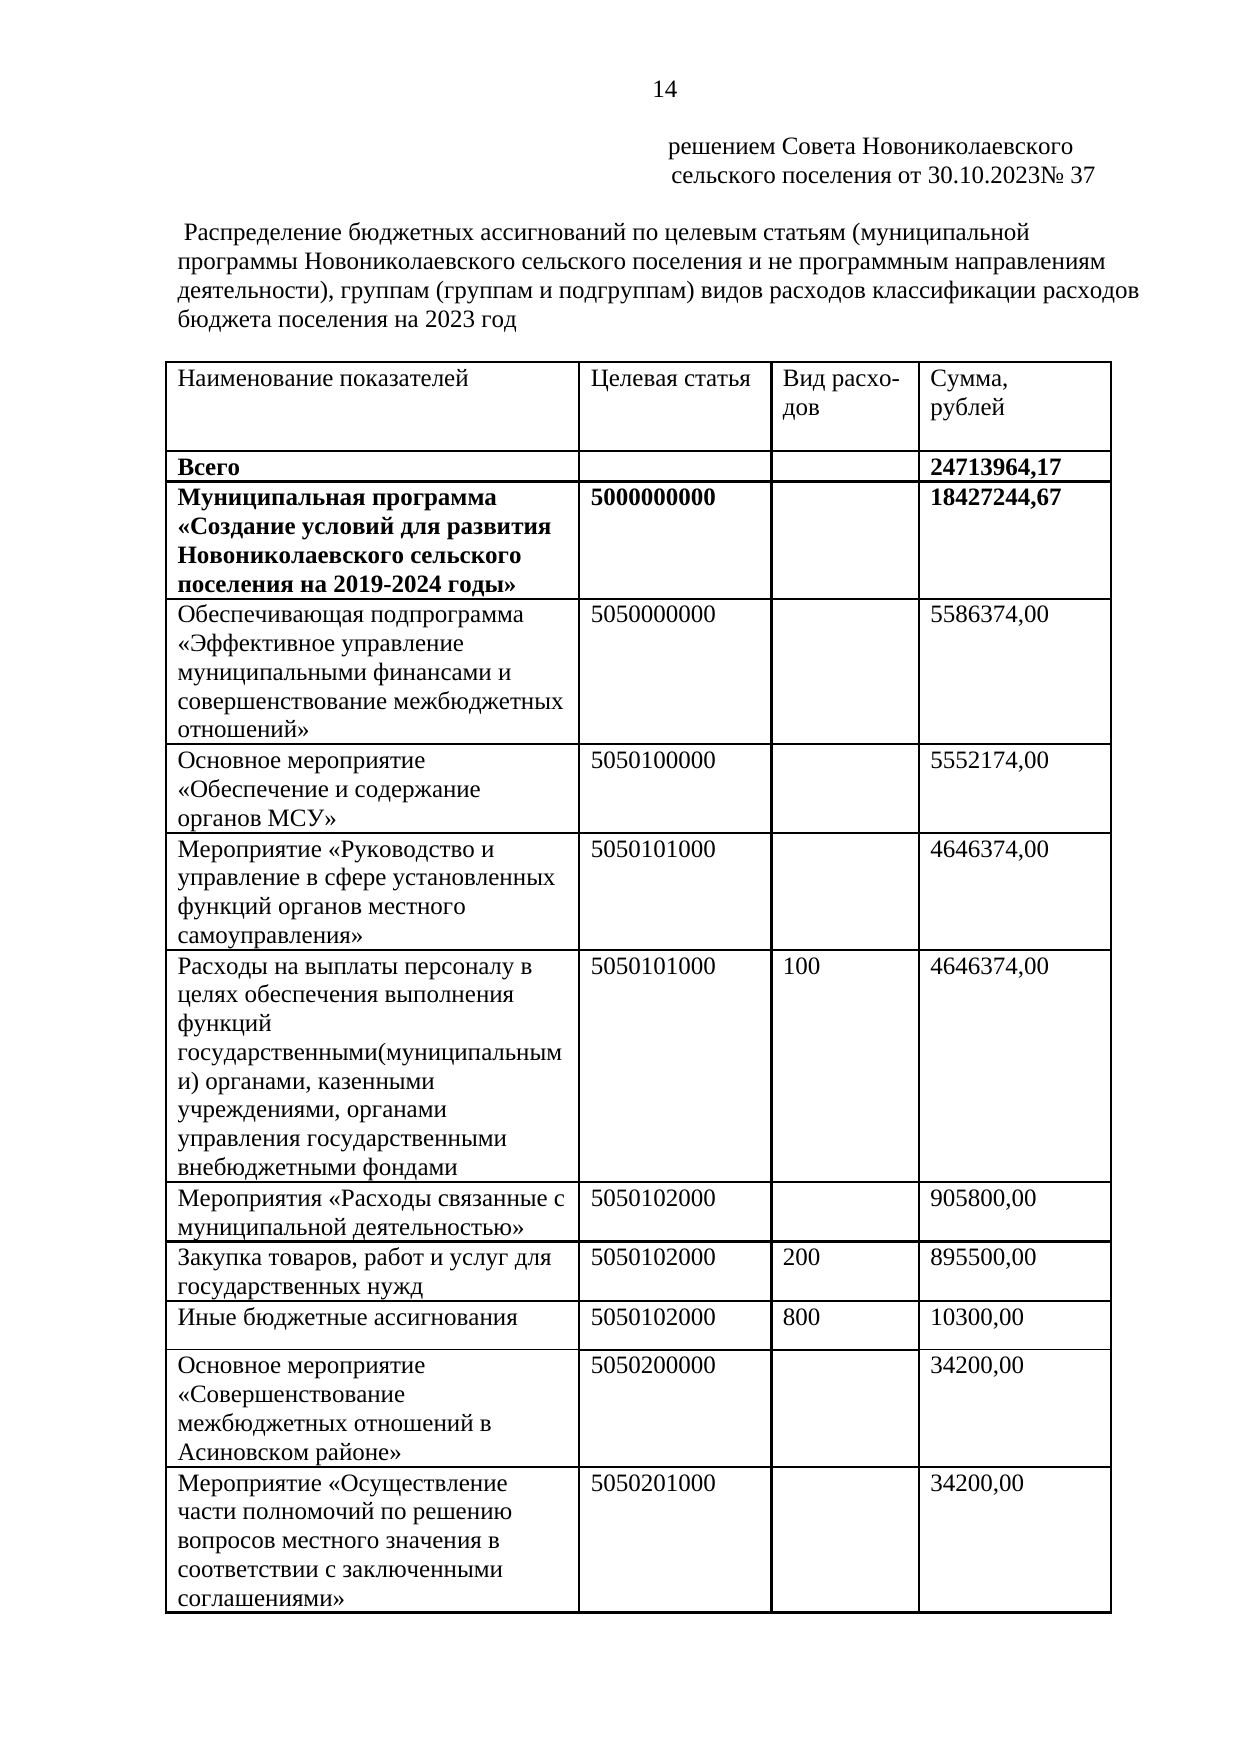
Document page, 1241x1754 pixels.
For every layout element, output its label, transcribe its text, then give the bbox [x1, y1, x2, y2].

text решением Совета Новониколаевского [177, 131, 1152, 160]
table_cell 5552174,00 [920, 745, 1110, 832]
table_cell 5050101000 [580, 834, 770, 949]
table_cell Расходы на выплаты персоналу в целях обеспечения выполнения функций государственными(муниципальными) органами, казенными учреждениями, органами управления государственными внебюджетными фондами [167, 951, 578, 1181]
table_cell 800 [773, 1302, 918, 1348]
table_header Целевая статья [580, 363, 770, 449]
table_cell 34200,00 [920, 1350, 1110, 1466]
table_cell Муниципальная программа «Создание условий для развития Новониколаевского сельского поселения на 2019-2024 годы» [167, 483, 578, 597]
table_cell [773, 834, 918, 949]
text Распределение бюджетных ассигнований по целевым статьям (муниципальной программы Новониколаевского сельского поселения и не программным направлениям деятельности), группам (группам и подгруппам) видов расходов классификации расходов бюджета поселения на 2023 год [177, 217, 1152, 332]
table_cell 24713964,17 [920, 452, 1110, 480]
table_cell 5586374,00 [920, 600, 1110, 743]
table_cell [773, 452, 918, 480]
table_cell 5050102000 [580, 1302, 770, 1348]
table_cell [773, 745, 918, 832]
table_cell 100 [773, 951, 918, 1181]
table_cell 5050101000 [580, 951, 770, 1181]
table_cell 10300,00 [920, 1302, 1110, 1348]
table_cell 200 [773, 1243, 918, 1300]
table_cell [773, 1183, 918, 1240]
table_header Наименование показателей [167, 363, 578, 449]
table_cell [773, 1468, 918, 1611]
table_cell Закупка товаров, работ и услуг для государственных нужд [167, 1243, 578, 1300]
table_cell 5000000000 [580, 483, 770, 597]
table_cell 905800,00 [920, 1183, 1110, 1240]
table_cell [580, 452, 770, 480]
table_cell [773, 600, 918, 743]
table_cell [773, 483, 918, 597]
table_cell [773, 1351, 918, 1466]
table_cell Иные бюджетные ассигнования [167, 1302, 578, 1348]
table_cell Всего [167, 452, 578, 480]
table_cell Основное мероприятие «Совершенствование межбюджетных отношений в Асиновском районе» [167, 1350, 578, 1466]
table_header Вид расхо-дов [773, 363, 918, 449]
table_cell Обеспечивающая подпрограмма «Эффективное управление муниципальными финансами и совершенствование межбюджетных отношений» [167, 600, 578, 743]
table_cell 4646374,00 [920, 951, 1110, 1181]
table_cell 895500,00 [920, 1243, 1110, 1300]
table_cell Мероприятие «Руководство и управление в сфере установленных функций органов местного самоуправления» [167, 834, 578, 949]
table_cell Основное мероприятие «Обеспечение и содержание органов МСУ» [167, 745, 578, 832]
table_cell 5050200000 [580, 1351, 770, 1466]
text сельского поселения от 30.10.2023№ 37 [177, 160, 1152, 189]
table_cell Мероприятие «Осуществление части полномочий по решению вопросов местного значения в соответствии с заключенными соглашениями» [167, 1468, 578, 1611]
table_cell 5050201000 [580, 1468, 770, 1611]
table_cell 5050102000 [580, 1183, 770, 1240]
table_cell 34200,00 [920, 1468, 1110, 1611]
table_cell 5050100000 [580, 745, 770, 832]
table_cell Мероприятия «Расходы связанные с муниципальной деятельностью» [167, 1183, 578, 1240]
table_cell 5050000000 [580, 600, 770, 743]
table_cell 18427244,67 [920, 483, 1110, 597]
table_cell 4646374,00 [920, 834, 1110, 949]
table_cell 5050102000 [580, 1243, 770, 1300]
table_header Сумма, рублей [920, 363, 1110, 449]
